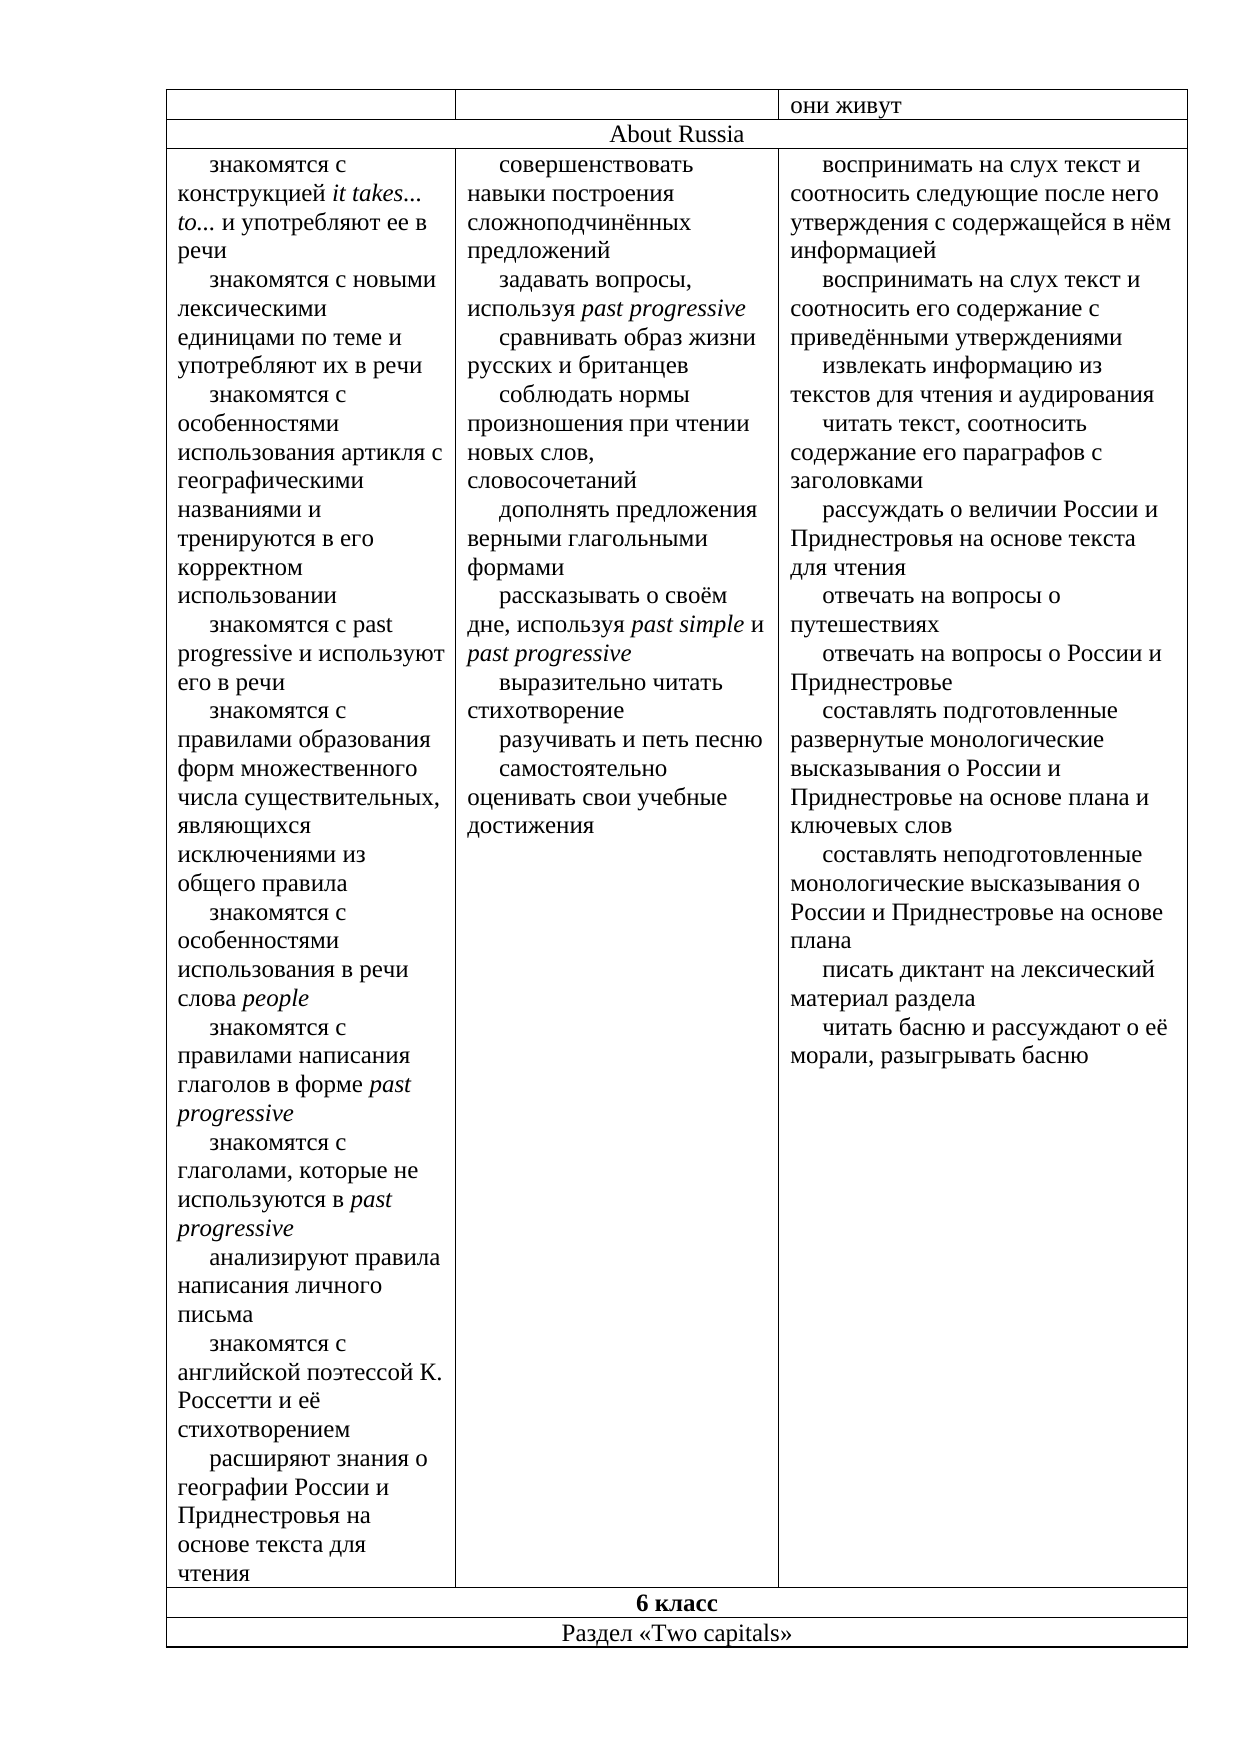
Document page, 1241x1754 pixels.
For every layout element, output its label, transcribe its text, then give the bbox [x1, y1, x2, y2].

table_cell About Russia [167, 120, 1187, 148]
table_cell  совершенствовать навыки построения сложноподчинённых предложений  задавать вопросы, используя past progressive  сравнивать образ жизни русских и британцев  соблюдать нормы произношения при чтении новых слов, словосочетаний  дополнять предложения верными глагольными формами  рассказывать о своём дне, используя past simple и past progressive  выразительно читать стихотворение  разучивать и петь песню  самостоятельно оценивать свои учебные достижения [456, 149, 778, 1587]
table_cell  воспринимать на слух текст и соотносить следующие после него утверждения с содержащейся в нём информацией  воспринимать на слух текст и соотносить его содержание с приведёнными утверждениями  извлекать информацию из текстов для чтения и аудирования  читать текст, соотносить содержание его параграфов с заголовками  рассуждать о величии России и Приднестровья на основе текста для чтения  отвечать на вопросы о путешествиях  отвечать на вопросы о России и Приднестровье  составлять подготовленные развернутые монологические высказывания о России и Приднестровье на основе плана и ключевых слов  составлять неподготовленные монологические высказывания о России и Приднестровье на основе плана  писать диктант на лексический материал раздела  читать басню и рассуждают о её морали, разыгрывать басню [779, 149, 1187, 1587]
table_cell  знакомятся с конструкцией it takes... to... и употребляют ее в речи  знакомятся с новыми лексическими единицами по теме и употребляют их в речи  знакомятся с особенностями использования артикля с географическими названиями и тренируются в его корректном использовании  знакомятся с past progressive и используют его в речи  знакомятся с правилами образования форм множественного числа существительных, являющихся исключениями из общего правила  знакомятся с особенностями использования в речи слова people  знакомятся с правилами написания глаголов в форме past progressive  знакомятся с глаголами, которые не используются в past progressive  анализируют правила написания личного письма  знакомятся с английской поэтессой К. Россетти и её стихотворением  расширяют знания о географии России и Приднестровья на основе текста для чтения [167, 149, 455, 1587]
table_cell 6 класс [167, 1588, 1187, 1617]
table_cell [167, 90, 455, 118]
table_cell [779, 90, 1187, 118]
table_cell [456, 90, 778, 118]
table_cell Раздел «Two capitals» [167, 1618, 1187, 1646]
